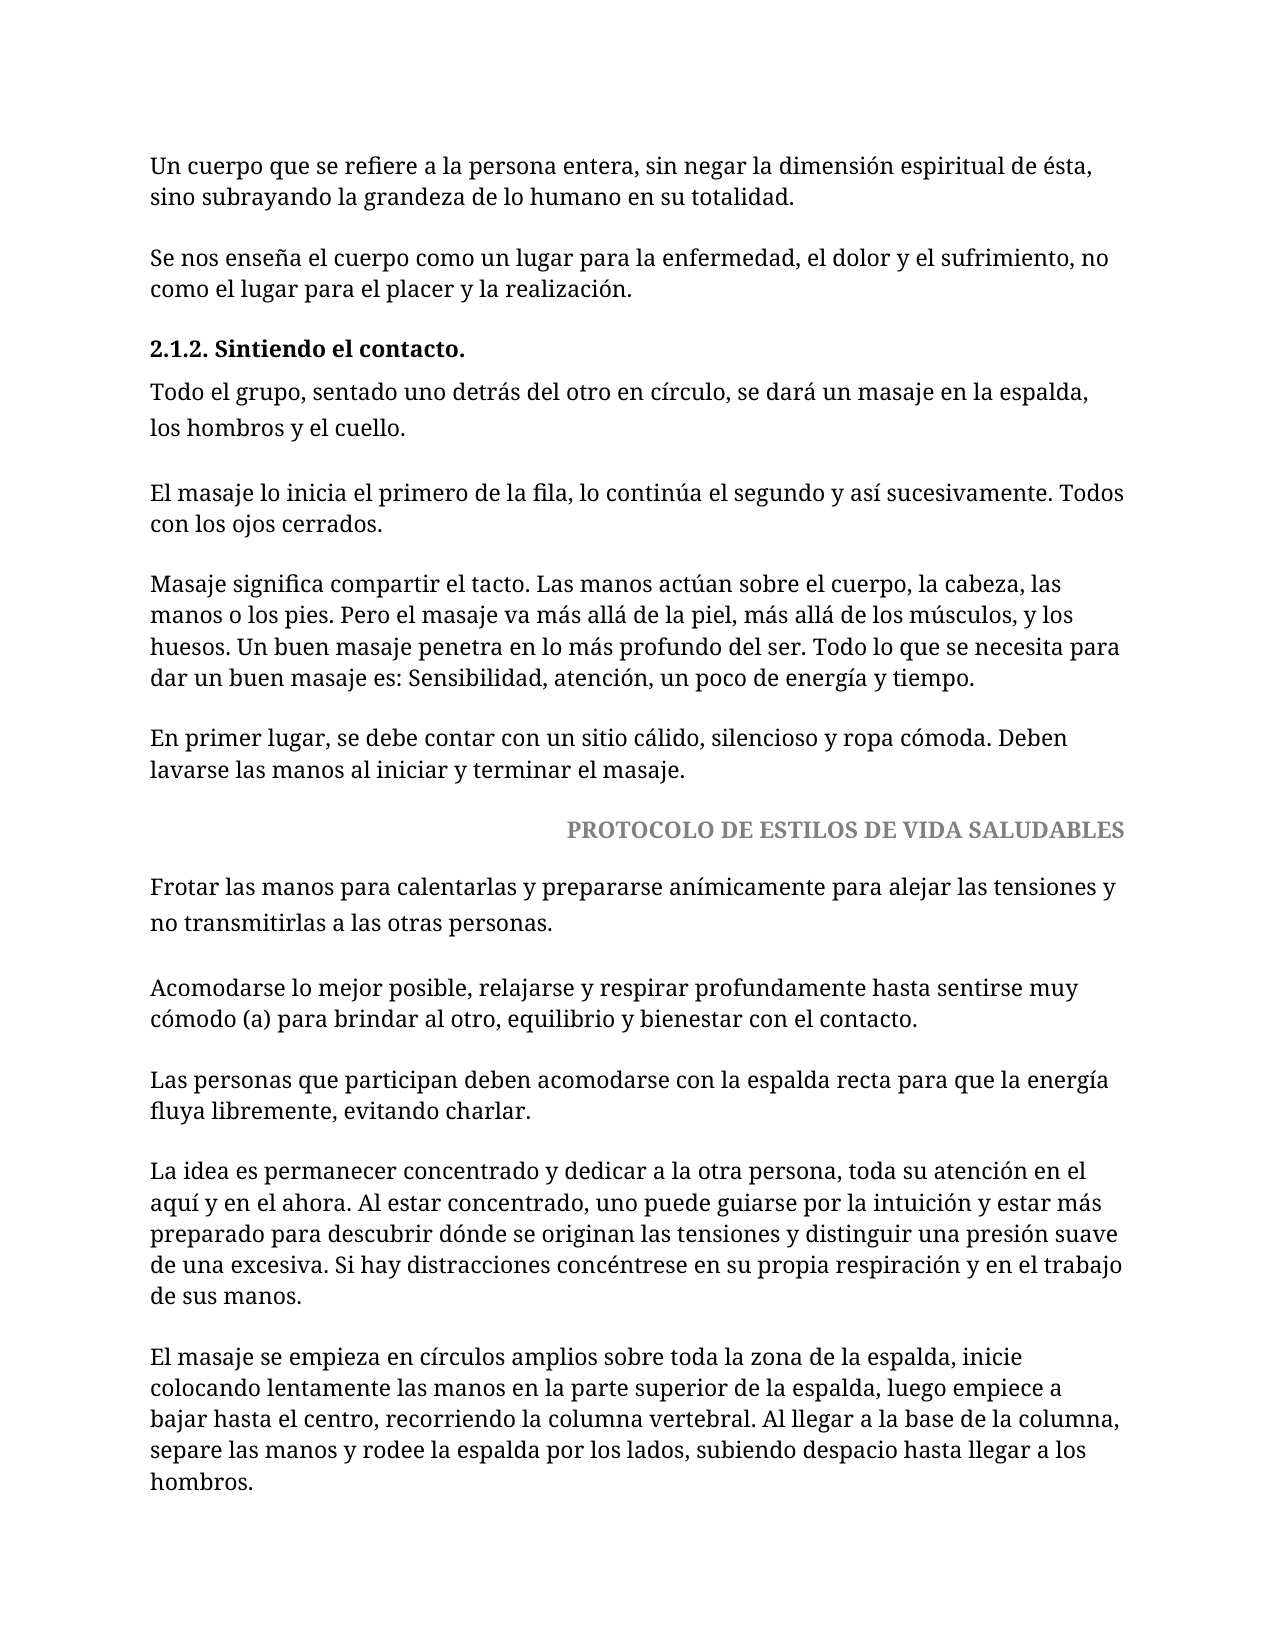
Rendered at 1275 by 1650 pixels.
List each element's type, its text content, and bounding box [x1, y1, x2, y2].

text Un cuerpo que se refiere a la persona entera, sin negar la dimensión espiritual de ésta, sino subrayando la grandeza de lo humano en su totalidad. [150, 150, 1125, 212]
text PROTOCOLO DE ESTILOS DE VIDA SALUDABLES [150, 814, 1125, 845]
subtitle 2.1.2. Sintiendo el contacto. [150, 333, 1125, 364]
text El masaje se empieza en círculos amplios sobre toda la zona de la espalda, inicie colocando lentamente las manos en la parte superior de la espalda, luego empiece a bajar hasta el centro, recorriendo la columna vertebral. Al llegar a la base de la columna, separe las manos y rodee la espalda por los lados, subiendo despacio hasta llegar a los hombros. [150, 1341, 1125, 1497]
text Todo el grupo, sentado uno detrás del otro en círculo, se dará un masaje en la espalda, los hombros y el cuello. [150, 376, 1125, 443]
text Acomodarse lo mejor posible, relajarse y respirar profundamente hasta sentirse muy cómodo (a) para brindar al otro, equilibrio y bienestar con el contacto. [150, 972, 1125, 1034]
text El masaje lo inicia el primero de la fila, lo continúa el segundo y así sucesivamente. Todos con los ojos cerrados. [150, 477, 1125, 539]
text Las personas que participan deben acomodarse con la espalda recta para que la energía fluya libremente, evitando charlar. [150, 1063, 1125, 1126]
text Masaje significa compartir el tacto. Las manos actúan sobre el cuerpo, la cabeza, las manos o los pies. Pero el masaje va más allá de la piel, más allá de los músculos, y los huesos. Un buen masaje penetra en lo más profundo del ser. Todo lo que se necesita para dar un buen masaje es: Sensibilidad, atención, un poco de energía y tiempo. [150, 568, 1125, 693]
text La idea es permanecer concentrado y dedicar a la otra persona, toda su atención en el aquí y en el ahora. Al estar concentrado, uno puede guiarse por la intuición y estar más preparado para descubrir dónde se originan las tensiones y distinguir una presión suave de una excesiva. Si hay distracciones concéntrese en su propia respiración y en el trabajo de sus manos. [150, 1155, 1125, 1311]
text En primer lugar, se debe contar con un sitio cálido, silencioso y ropa cómoda. Deben lavarse las manos al iniciar y terminar el masaje. [150, 722, 1125, 785]
text Se nos enseña el cuerpo como un lugar para la enfermedad, el dolor y el sufrimiento, no como el lugar para el placer y la realización. [150, 242, 1125, 304]
text Frotar las manos para calentarlas y prepararse anímicamente para alejar las tensiones y no transmitirlas a las otras personas. [150, 871, 1125, 938]
